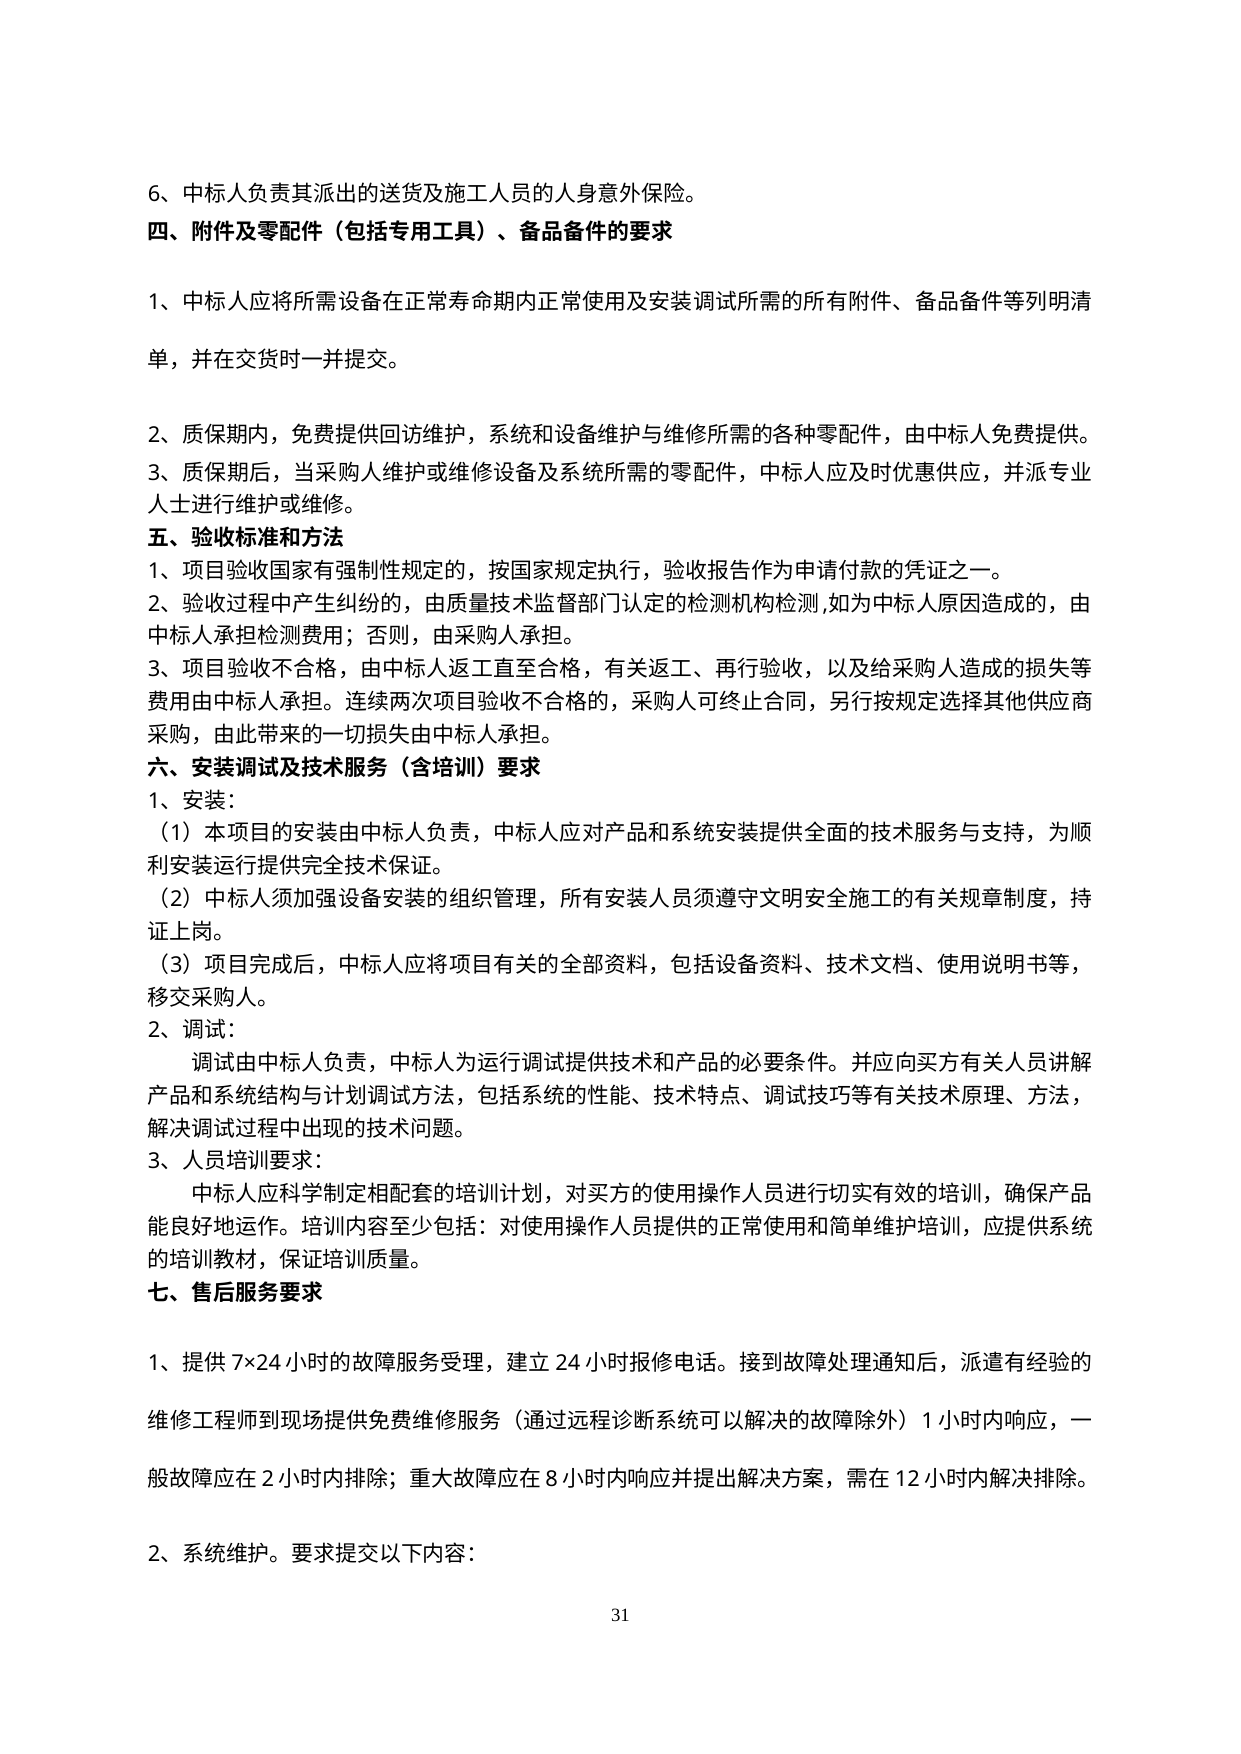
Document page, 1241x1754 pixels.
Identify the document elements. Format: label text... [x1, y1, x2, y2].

text 2、质保期内，免费提供回访维护，系统和设备维护与维修所需的各种零配件，由中标人免费提供。 [148, 396, 1093, 454]
text （2）中标人须加强设备安装的组织管理，所有安装人员须遵守文明安全施工的有关规章制度，持证上岗。 [148, 881, 1093, 946]
text 3、项目验收不合格，由中标人返工直至合格，有关返工、再行验收，以及给采购人造成的损失等费用由中标人承担。连续两次项目验收不合格的，采购人可终止合同，另行按规定选择其他供应商采购，由此带来的一切损失由中标人承担。 [148, 651, 1093, 749]
text （1）本项目的安装由中标人负责，中标人应对产品和系统安装提供全面的技术服务与支持，为顺利安装运行提供完全技术保证。 [148, 815, 1093, 881]
text 四、附件及零配件（包括专用工具）、备品备件的要求 [148, 213, 1093, 246]
text 1、项目验收国家有强制性规定的，按国家规定执行，验收报告作为申请付款的凭证之一。 [148, 552, 1093, 585]
text 七、售后服务要求 [148, 1274, 1093, 1307]
text 2、系统维护。要求提交以下内容： [148, 1515, 1093, 1573]
text 1、提供7×24小时的故障服务受理，建立24小时报修电话。接到故障处理通知后，派遣有经验的维修工程师到现场提供免费维修服务（通过远程诊断系统可以解决的故障除外）1小时内响应，一般故障应在2小时内排除；重大故障应在8小时内响应并提出解决方案，需在12小时内解决排除。 [148, 1323, 1093, 1498]
text 2、调试： [148, 1012, 1093, 1044]
text 1、安装： [148, 782, 1093, 815]
text 调试由中标人负责，中标人为运行调试提供技术和产品的必要条件。并应向买方有关人员讲解产品和系统结构与计划调试方法，包括系统的性能、技术特点、调试技巧等有关技术原理、方法，解决调试过程中出现的技术问题。 [148, 1044, 1093, 1143]
text （3）项目完成后，中标人应将项目有关的全部资料，包括设备资料、技术文档、使用说明书等，移交采购人。 [148, 946, 1093, 1012]
text 2、验收过程中产生纠纷的，由质量技术监督部门认定的检测机构检测,如为中标人原因造成的，由中标人承担检测费用；否则，由采购人承担。 [148, 585, 1093, 651]
text 六、安装调试及技术服务（含培训）要求 [148, 749, 1093, 782]
text 3、质保期后，当采购人维护或维修设备及系统所需的零配件，中标人应及时优惠供应，并派专业人士进行维护或维修。 [148, 454, 1093, 519]
text 6、中标人负责其派出的送货及施工人员的人身意外保险。 [148, 155, 1093, 213]
text 五、验收标准和方法 [148, 519, 1093, 552]
text 3、人员培训要求： [148, 1143, 1093, 1176]
text 中标人应科学制定相配套的培训计划，对买方的使用操作人员进行切实有效的培训，确保产品能良好地运作。培训内容至少包括：对使用操作人员提供的正常使用和简单维护培训，应提供系统的培训教材，保证培训质量。 [148, 1176, 1093, 1274]
text 1、中标人应将所需设备在正常寿命期内正常使用及安装调试所需的所有附件、备品备件等列明清单，并在交货时一并提交。 [148, 263, 1093, 379]
